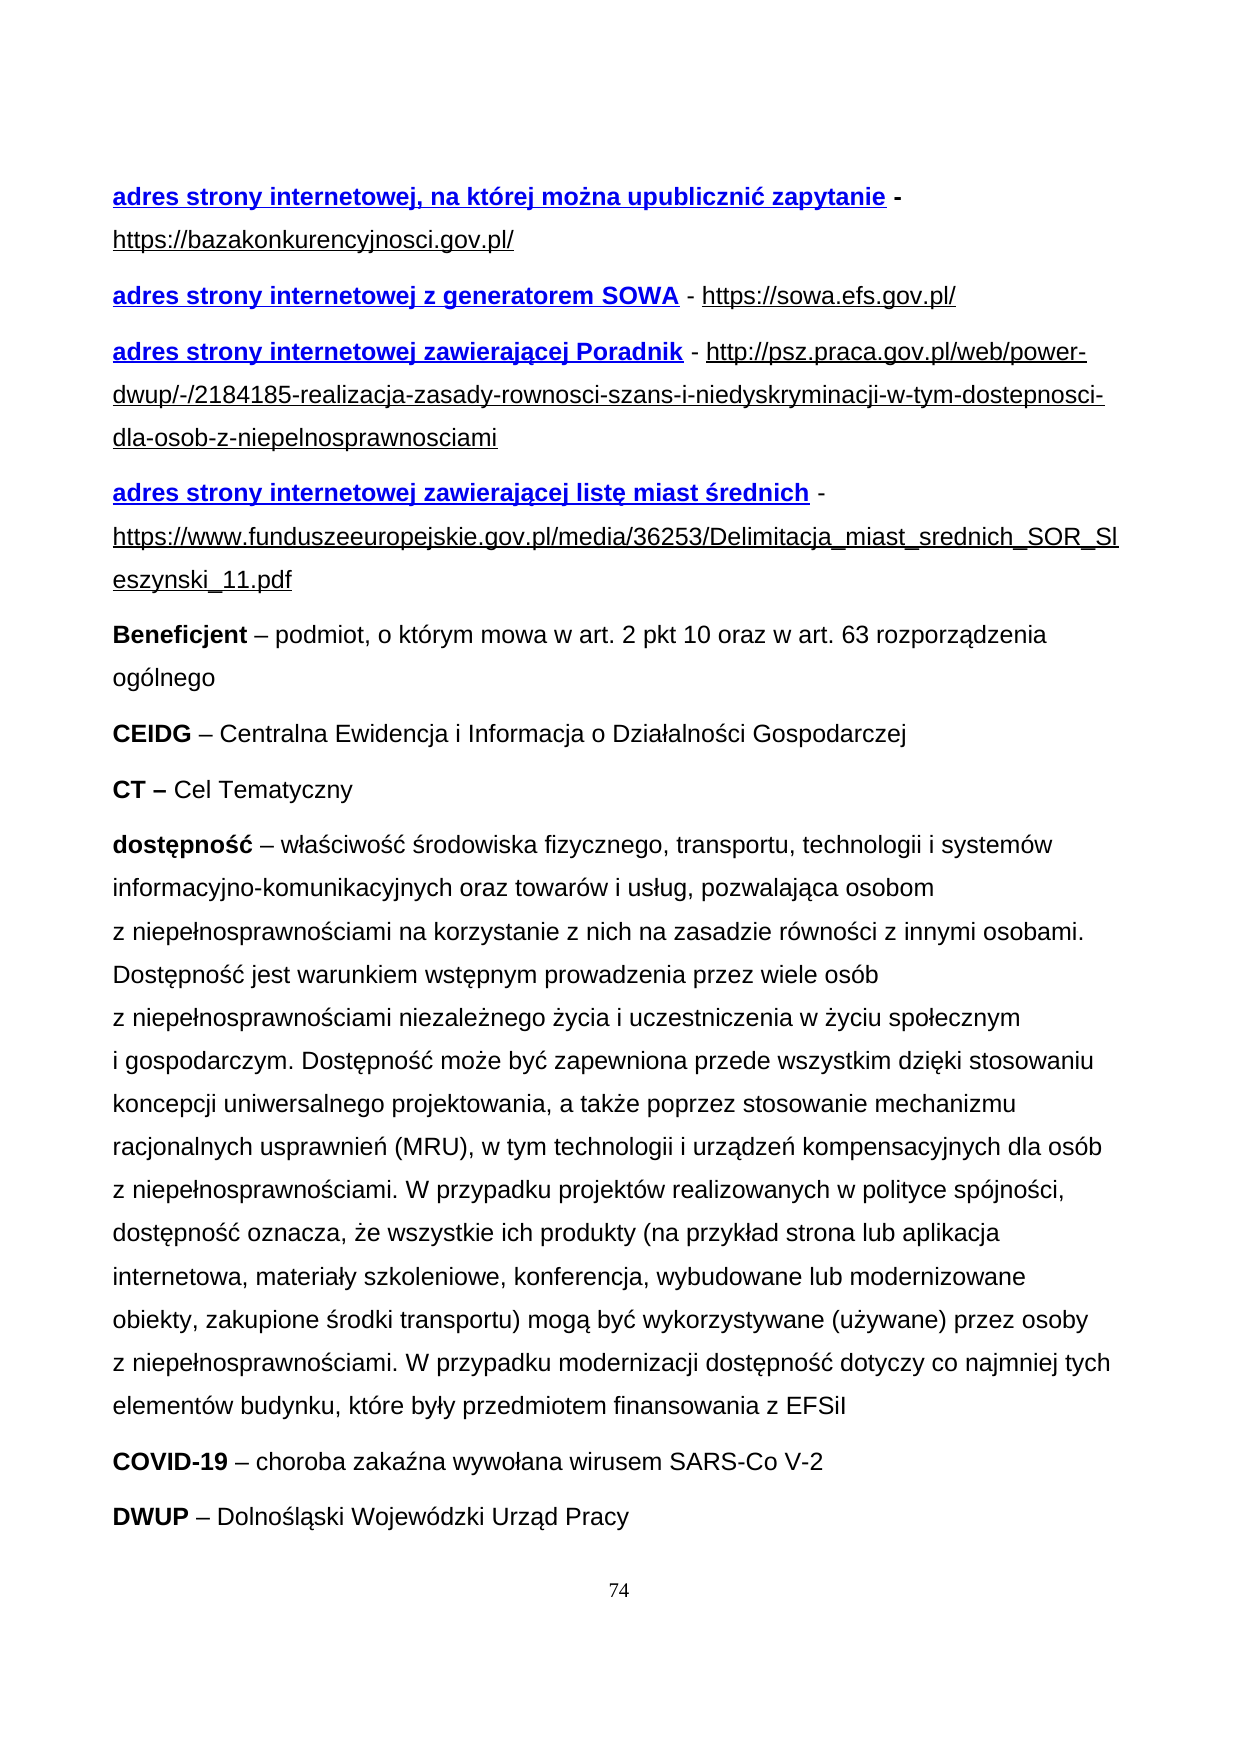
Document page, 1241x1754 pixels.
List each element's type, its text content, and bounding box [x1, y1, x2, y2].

text adres strony internetowej zawierającej Poradnik - http://psz.praca.gov.pl/web/power-dwup/-/2184185-realizacja-zasady-rownosci-szans-i-niedyskryminacji-w-tym-dostepnosci-dla-osob-z-niepelnosprawnosciami [112, 336, 1125, 451]
text Beneficjent – podmiot, o którym mowa w art. 2 pkt 10 oraz w art. 63 rozporządzenia ogólnego [112, 620, 1125, 692]
text COVID-19 – choroba zakaźna wywołana wirusem SARS-Co V-2 [112, 1446, 1125, 1475]
text CT – Cel Tematyczny [112, 774, 1125, 803]
text CEIDG – Centralna Ewidencja i Informacja o Działalności Gospodarczej [112, 719, 1125, 748]
text DWUP – Dolnośląski Wojewódzki Urząd Pracy [112, 1502, 1125, 1531]
text dostępność – właściwość środowiska fizycznego, transportu, technologii i systemów informacyjno-komunikacyjnych oraz towarów i usług, pozwalająca osobom z niepełnosprawnościami na korzystanie z nich na zasadzie równości z innymi osobami. Dostępność jest warunkiem wstępnym prowadzenia przez wiele osób z niepełnosprawnościami niezależnego życia i uczestniczenia w życiu społecznym i gospodarczym. Dostępność może być zapewniona przede wszystkim dzięki stosowaniu koncepcji uniwersalnego projektowania, a także poprzez stosowanie mechanizmu racjonalnych usprawnień (MRU), w tym technologii i urządzeń kompensacyjnych dla osób z niepełnosprawnościami. W przypadku projektów realizowanych w polityce spójności, dostępność oznacza, że wszystkie ich produkty (na przykład strona lub aplikacja internetowa, materiały szkoleniowe, konferencja, wybudowane lub modernizowane obiekty, zakupione środki transportu) mogą być wykorzystywane (używane) przez osoby z niepełnosprawnościami. W przypadku modernizacji dostępność dotyczy co najmniej tych elementów budynku, które były przedmiotem finansowania z EFSiI [112, 830, 1125, 1419]
text adres strony internetowej, na której można upublicznić zapytanie - https://bazakonkurencyjnosci.gov.pl/ [112, 182, 1125, 254]
text adres strony internetowej z generatorem SOWA - https://sowa.efs.gov.pl/ [112, 281, 1125, 309]
text adres strony internetowej zawierającej listę miast średnich - https://www.funduszeeuropejskie.gov.pl/media/36253/Delimitacja_miast_srednich_SOR_Sleszynski_11.pdf [112, 478, 1125, 593]
